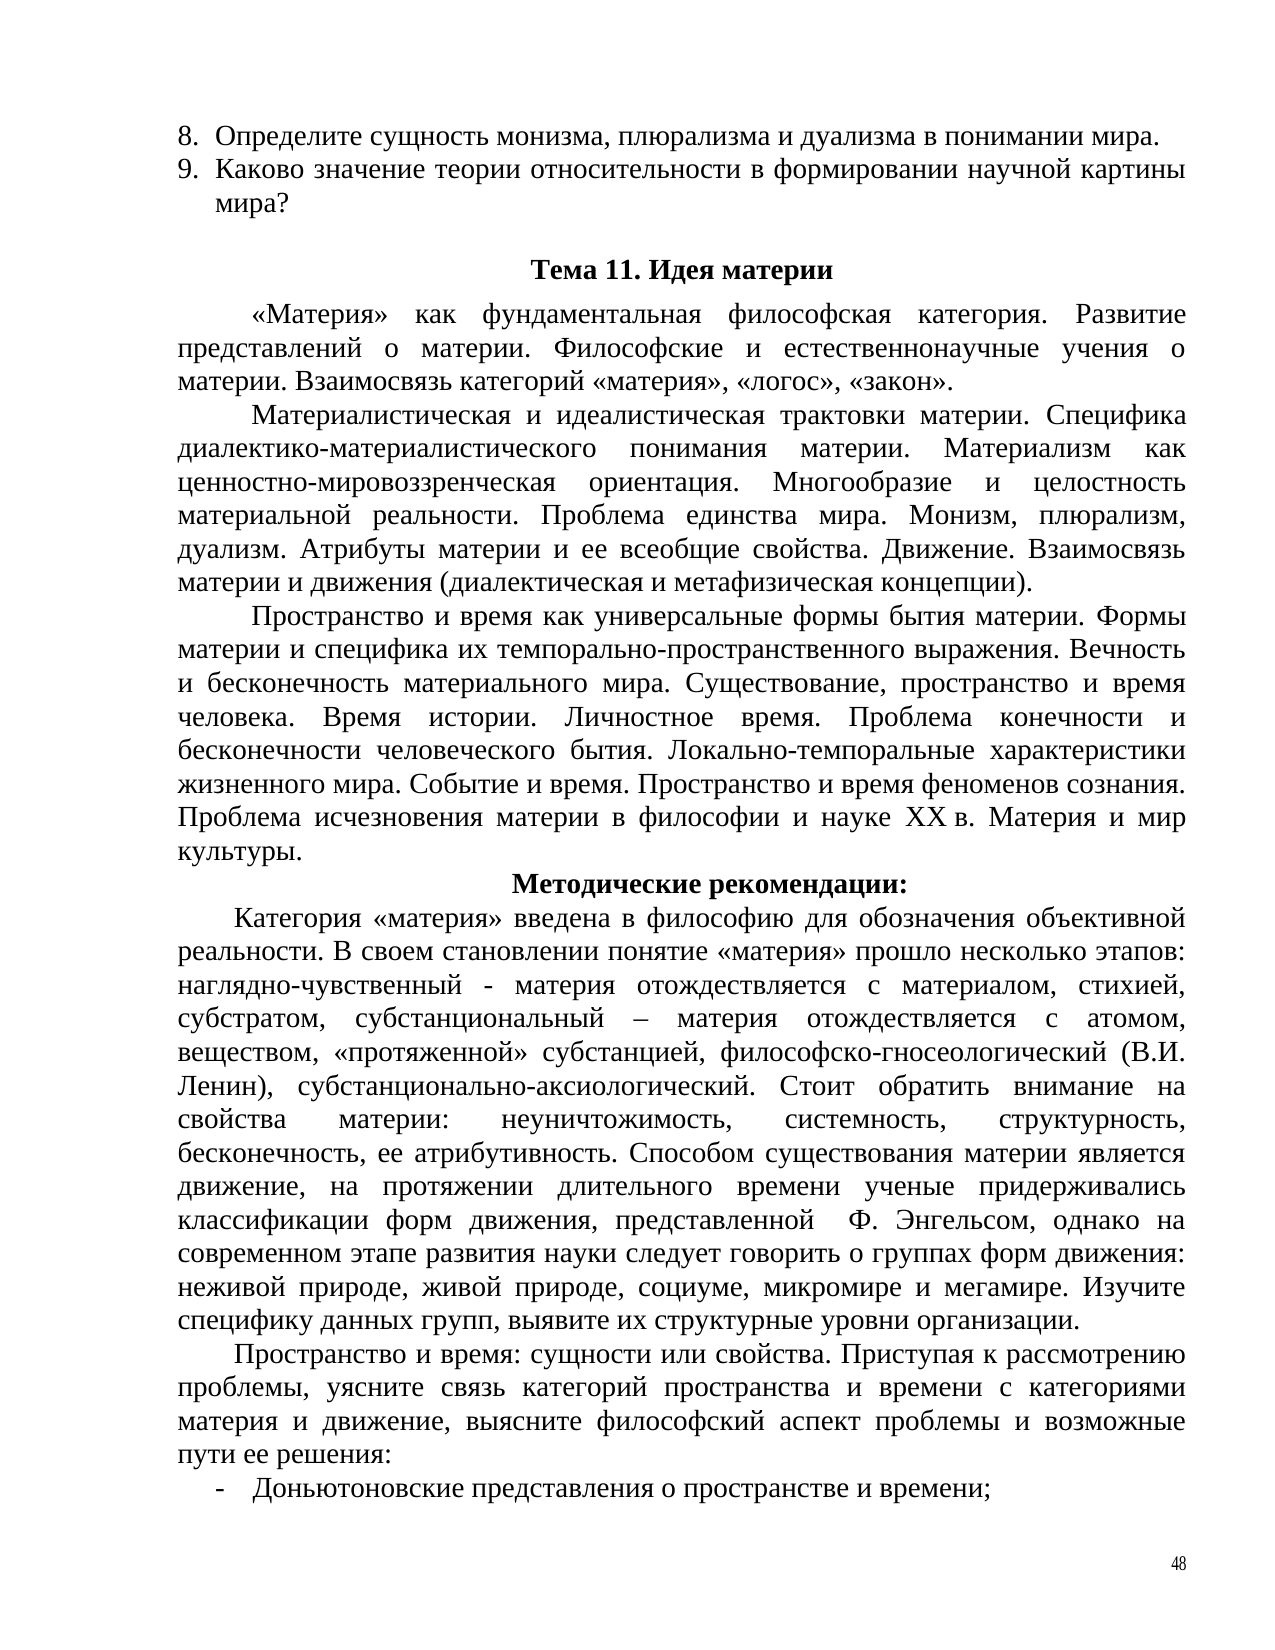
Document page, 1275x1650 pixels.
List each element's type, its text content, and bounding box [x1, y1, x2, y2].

text Пространство и время: сущности или свойства. Приступая к рассмотрению проблемы, уясните связь категорий пространства и времени с категориями материя и движение, выясните философский аспект проблемы и возможные пути ее решения: [177, 1336, 1186, 1470]
text Категория «материя» введена в философию для обозначения объективной реальности. В своем становлении понятие «материя» прошло несколько этапов: наглядно-чувственный - материя отождествляется с материалом, стихией, субстратом, субстанциональный – материя отождествляется с атомом, веществом, «протяженной» субстанцией, философско-гносеологический (В.И. Ленин), субстанционально-аксиологический. Стоит обратить внимание на свойства материи: неуничтожимость, системность, структурность, бесконечность, ее атрибутивность. Способом существования материи является движение, на протяжении длительного времени ученые придерживались классификации форм движения, представленной Ф. Энгельсом, однако на современном этапе развития науки следует говорить о группах форм движения: неживой природе, живой природе, социуме, микромире и мегамире. Изучите специфику данных групп, выявите их структурные уровни организации. [177, 900, 1186, 1336]
text Материалистическая и идеалистическая трактовки материи. Специфика диалектико-материалистического понимания материи. Материализм как ценностно-мировоззренческая ориентация. Многообразие и целостность материальной реальности. Проблема единства мира. Монизм, плюрализм, дуализм. Атрибуты материи и ее всеобщие свойства. Движение. Взаимосвязь материи и движения (диалектическая и метафизическая концепции). [177, 397, 1186, 598]
list Доньютоновские представления о пространстве и времени; [215, 1470, 1186, 1504]
text Тема 11. Идея материи [177, 252, 1186, 286]
list Каково значение теории относительности в формировании научной картины мира? [177, 152, 1186, 219]
list Определите сущность монизма, плюрализма и дуализма в понимании мира. [177, 118, 1186, 152]
text Пространство и время как универсальные формы бытия материи. Формы материи и специфика их темпорально-пространственного выражения. Вечность и бесконечность материального мира. Существование, пространство и время человека. Время истории. Личностное время. Проблема конечности и бесконечности человеческого бытия. Локально-темпоральные характеристики жизненного мира. Событие и время. Пространство и время феноменов сознания. Проблема исчезновения материи в философии и науке XX в. Материя и мир культуры. [177, 598, 1186, 866]
text «Материя» как фундаментальная философская категория. Развитие представлений о материи. Философские и естественнонаучные учения о материи. Взаимосвязь категорий «материя», «логос», «закон». [177, 296, 1186, 397]
text Методические рекомендации: [177, 866, 1186, 900]
